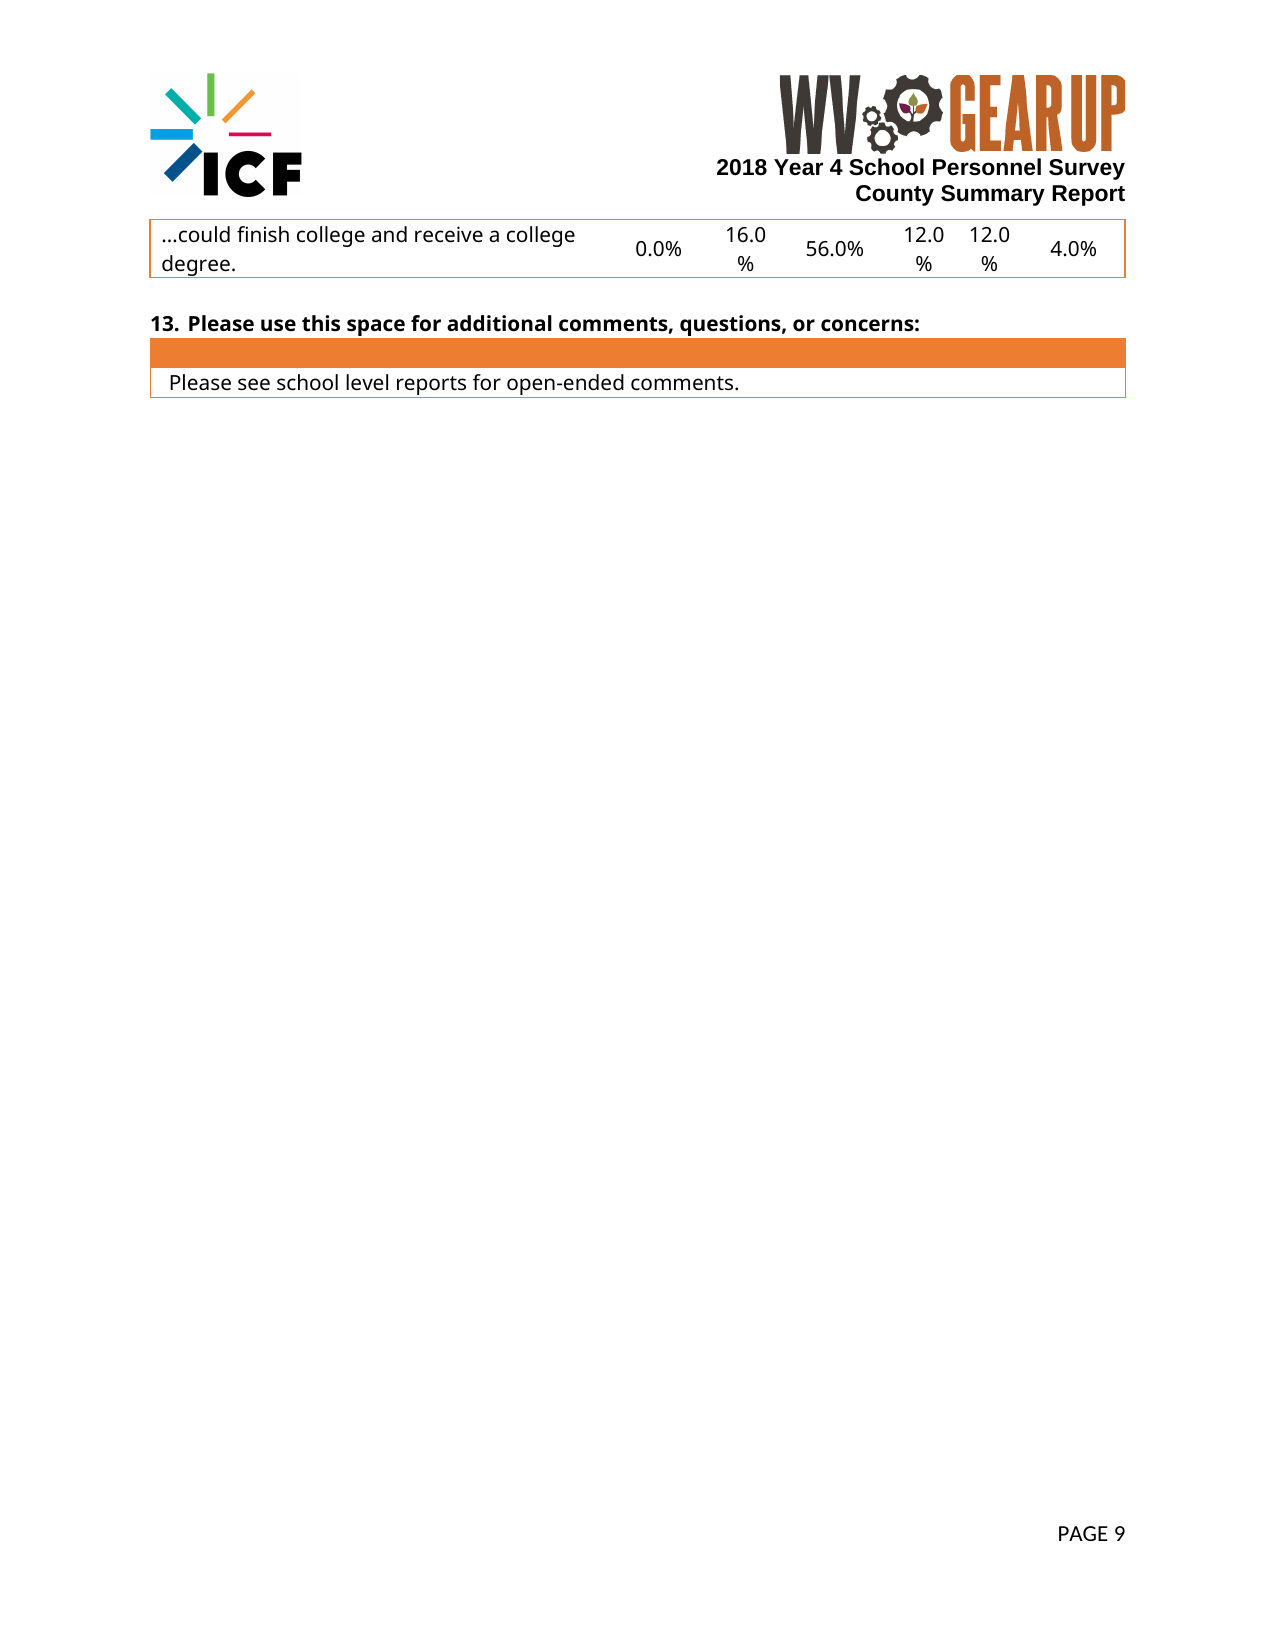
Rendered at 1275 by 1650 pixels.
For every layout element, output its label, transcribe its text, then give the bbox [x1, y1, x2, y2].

list Please use this space for additional comments, questions, or concerns: [150, 309, 1125, 338]
table_cell Please see school level reports for open-ended comments. [151, 368, 1125, 397]
table_cell 56.0% [778, 220, 891, 277]
table_cell …could finish college and receive a college degree. [151, 220, 605, 277]
table_header [151, 339, 1125, 367]
picture [150, 73, 302, 197]
table_cell 12.0% [891, 220, 957, 277]
picture [779, 75, 1125, 154]
table_cell 4.0% [1022, 220, 1124, 277]
table_cell 0.0% [605, 220, 712, 277]
table_cell 12.0% [957, 220, 1022, 277]
table_cell 16.0% [713, 220, 778, 277]
